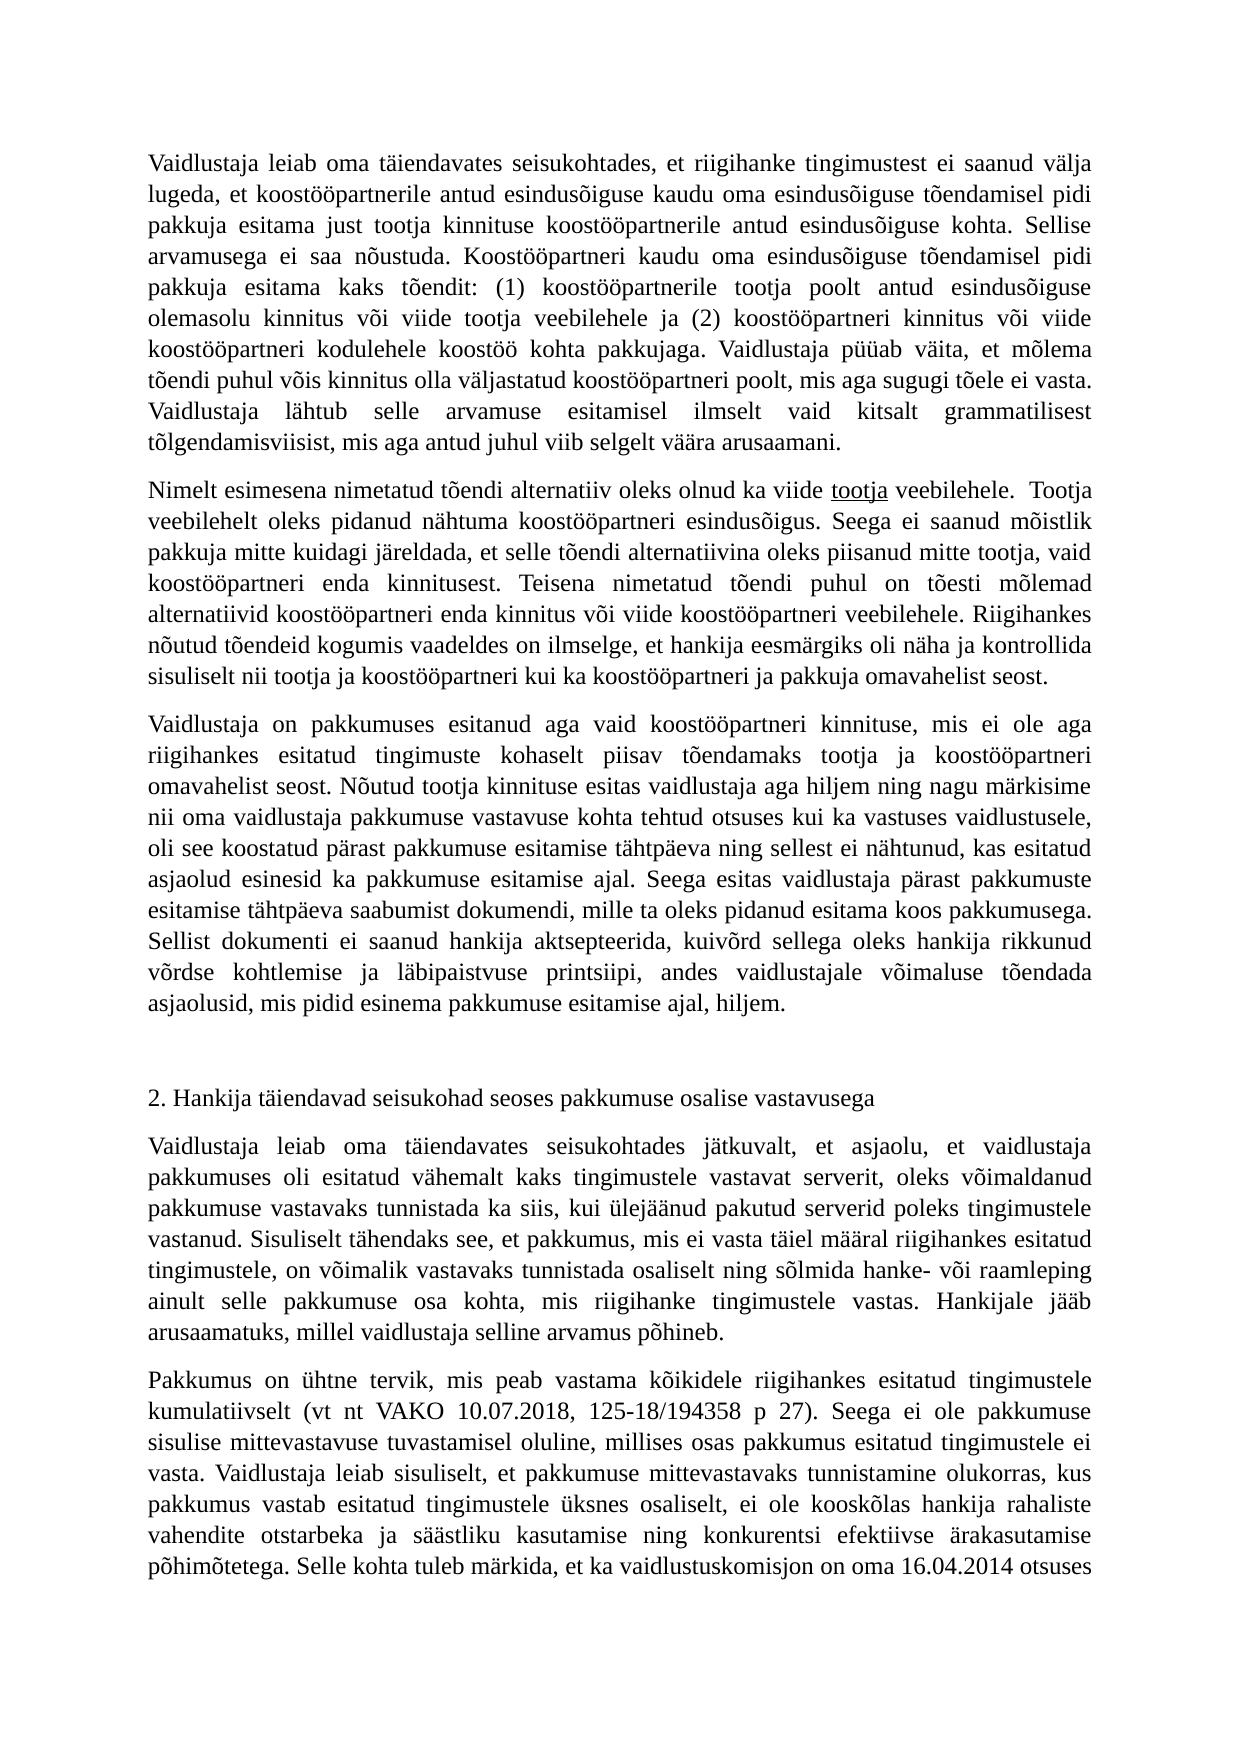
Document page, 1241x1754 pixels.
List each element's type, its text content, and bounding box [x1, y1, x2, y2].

text Nimelt esimesena nimetatud tõendi alternatiiv oleks olnud ka viide tootja veebilehele. Tootja veebilehelt oleks pidanud nähtuma koostööpartneri esindusõigus. Seega ei saanud mõistlik pakkuja mitte kuidagi järeldada, et selle tõendi alternatiivina oleks piisanud mitte tootja, vaid koostööpartneri enda kinnitusest. Teisena nimetatud tõendi puhul on tõesti mõlemad alternatiivid koostööpartneri enda kinnitus või viide koostööpartneri veebilehele. Riigihankes nõutud tõendeid kogumis vaadeldes on ilmselge, et hankija eesmärgiks oli näha ja kontrollida sisuliselt nii tootja ja koostööpartneri kui ka koostööpartneri ja pakkuja omavahelist seost. [148, 475, 1093, 690]
text Vaidlustaja leiab oma täiendavates seisukohtades, et riigihanke tingimustest ei saanud välja lugeda, et koostööpartnerile antud esindusõiguse kaudu oma esindusõiguse tõendamisel pidi pakkuja esitama just tootja kinnituse koostööpartnerile antud esindusõiguse kohta. Sellise arvamusega ei saa nõustuda. Koostööpartneri kaudu oma esindusõiguse tõendamisel pidi pakkuja esitama kaks tõendit: (1) koostööpartnerile tootja poolt antud esindusõiguse olemasolu kinnitus või viide tootja veebilehele ja (2) koostööpartneri kinnitus või viide koostööpartneri kodulehele koostöö kohta pakkujaga. Vaidlustaja püüab väita, et mõlema tõendi puhul võis kinnitus olla väljastatud koostööpartneri poolt, mis aga sugugi tõele ei vasta. Vaidlustaja lähtub selle arvamuse esitamisel ilmselt vaid kitsalt grammatilisest tõlgendamisviisist, mis aga antud juhul viib selgelt väära arusaamani. [148, 148, 1093, 456]
text Vaidlustaja leiab oma täiendavates seisukohtades jätkuvalt, et asjaolu, et vaidlustaja pakkumuses oli esitatud vähemalt kaks tingimustele vastavat serverit, oleks võimaldanud pakkumuse vastavaks tunnistada ka siis, kui ülejäänud pakutud serverid poleks tingimustele vastanud. Sisuliselt tähendaks see, et pakkumus, mis ei vasta täiel määral riigihankes esitatud tingimustele, on võimalik vastavaks tunnistada osaliselt ning sõlmida hanke- või raamleping ainult selle pakkumuse osa kohta, mis riigihanke tingimustele vastas. Hankijale jääb arusaamatuks, millel vaidlustaja selline arvamus põhineb. [148, 1131, 1093, 1346]
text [148, 1365, 1093, 1580]
text 2. Hankija täiendavad seisukohad seoses pakkumuse osalise vastavusega [148, 1083, 1093, 1112]
text Vaidlustaja on pakkumuses esitanud aga vaid koostööpartneri kinnituse, mis ei ole aga riigihankes esitatud tingimuste kohaselt piisav tõendamaks tootja ja koostööpartneri omavahelist seost. Nõutud tootja kinnituse esitas vaidlustaja aga hiljem ning nagu märkisime nii oma vaidlustaja pakkumuse vastavuse kohta tehtud otsuses kui ka vastuses vaidlustusele, oli see koostatud pärast pakkumuse esitamise tähtpäeva ning sellest ei nähtunud, kas esitatud asjaolud esinesid ka pakkumuse esitamise ajal. Seega esitas vaidlustaja pärast pakkumuste esitamise tähtpäeva saabumist dokumendi, mille ta oleks pidanud esitama koos pakkumusega. Sellist dokumenti ei saanud hankija aktsepteerida, kuivõrd sellega oleks hankija rikkunud võrdse kohtlemise ja läbipaistvuse printsiipi, andes vaidlustajale võimaluse tõendada asjaolusid, mis pidid esinema pakkumuse esitamise ajal, hiljem. [148, 709, 1093, 1017]
